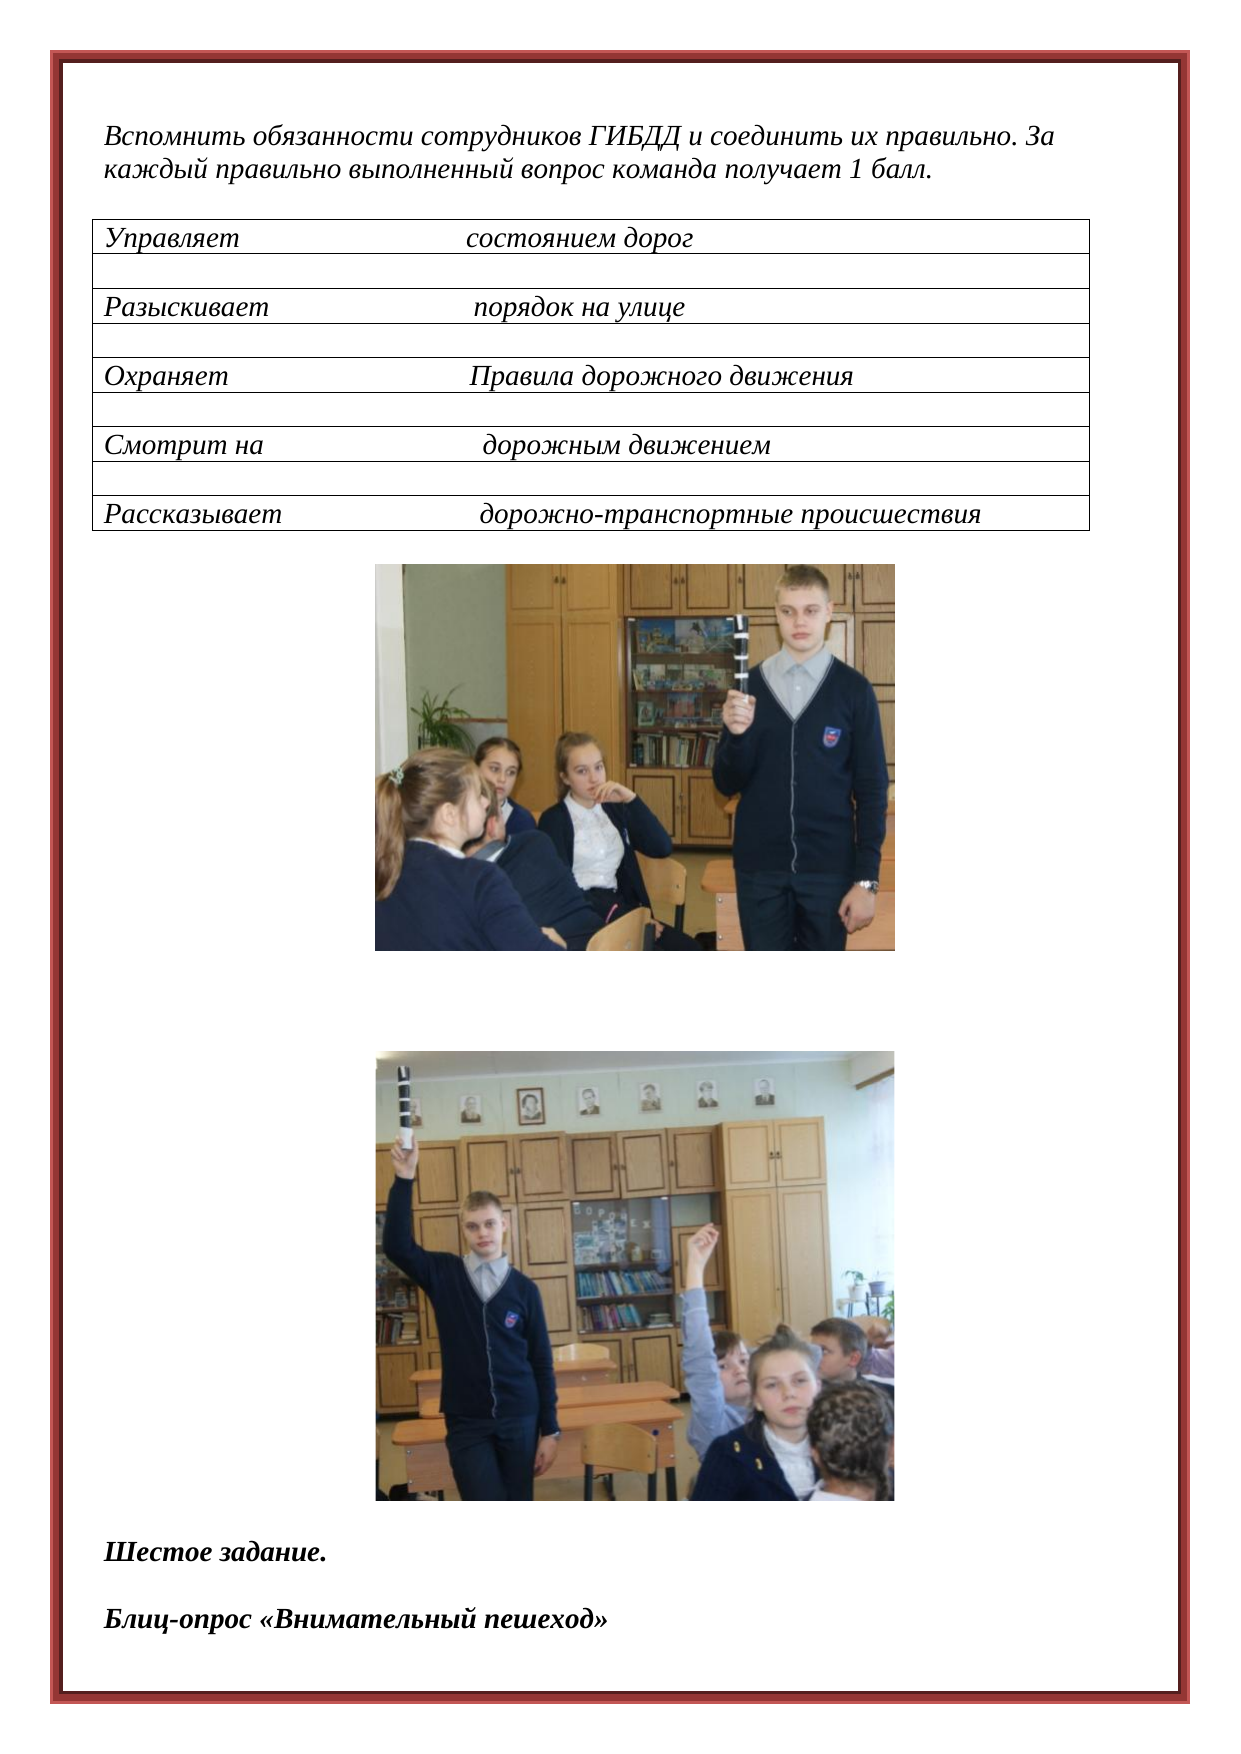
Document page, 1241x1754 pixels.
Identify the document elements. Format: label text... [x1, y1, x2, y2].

table_cell [93, 462, 1089, 495]
table_cell Разыскивает порядок на улице [93, 289, 1089, 322]
table_cell Рассказывает дорожно-транспортные происшествия [93, 496, 1089, 530]
picture [375, 1051, 895, 1501]
table_cell Охраняет Правила дорожного движения [93, 358, 1089, 392]
text Вспомнить обязанности сотрудников ГИБДД и соединить их правильно. За каждый правильно выполненный вопрос команда получает 1 балл. [103, 118, 1167, 185]
picture [375, 564, 895, 951]
text Шестое задание. [103, 1534, 1167, 1568]
table_cell [93, 393, 1089, 426]
table_header Управляет состоянием дорог [93, 220, 1089, 253]
table_cell [93, 254, 1089, 288]
table_cell [93, 324, 1089, 357]
table_cell Смотрит на дорожным движением [93, 427, 1089, 461]
text Блиц-опрос «Внимательный пешеход» [103, 1602, 1167, 1635]
